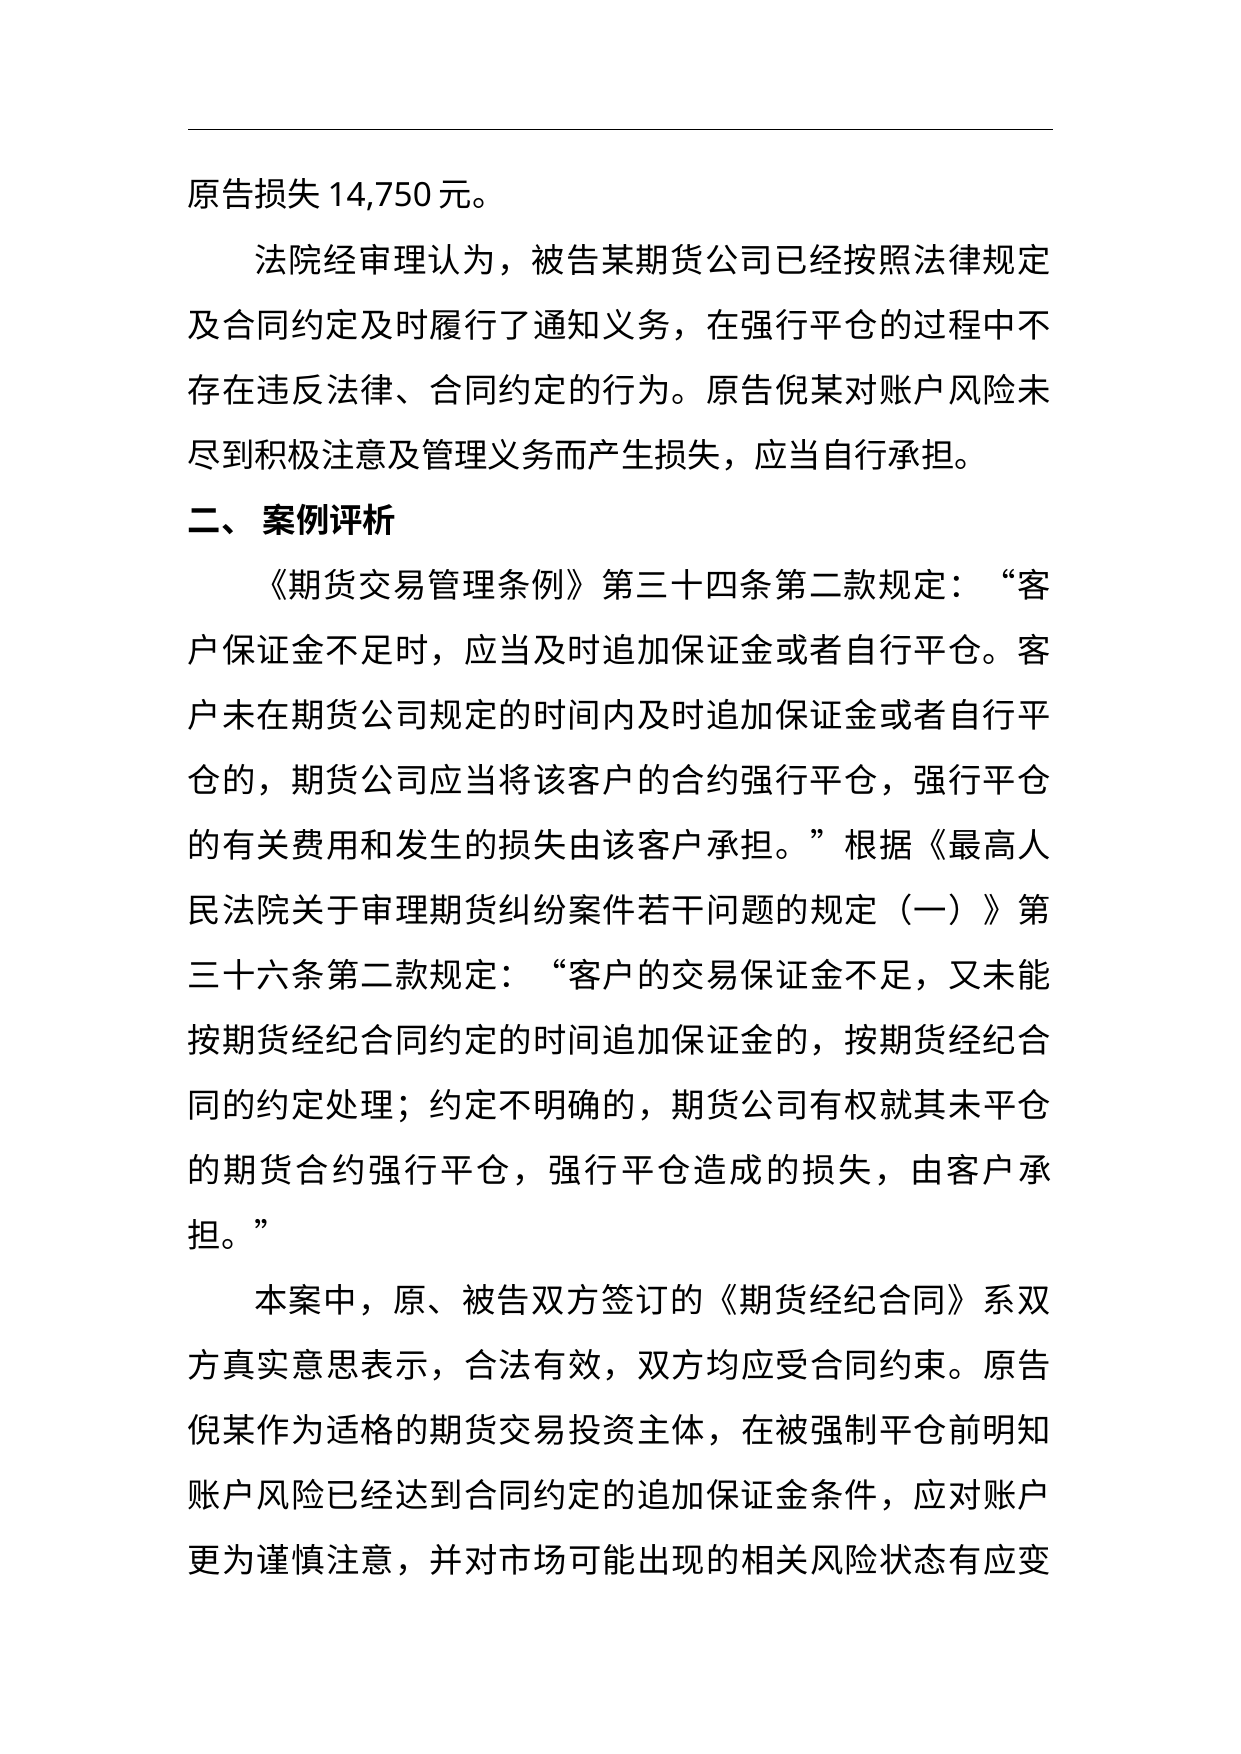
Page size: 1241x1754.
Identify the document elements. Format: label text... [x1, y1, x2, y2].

text 法院经审理认为，被告某期货公司已经按照法律规定及合同约定及时履行了通知义务，在强行平仓的过程中不存在违反法律、合同约定的行为。原告倪某对账户风险未尽到积极注意及管理义务而产生损失，应当自行承担。 [187, 225, 1053, 485]
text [187, 1265, 1053, 1590]
list 案例评析 [187, 485, 1053, 550]
text 《期货交易管理条例》第三十四条第二款规定：“客户保证金不足时，应当及时追加保证金或者自行平仓。客户未在期货公司规定的时间内及时追加保证金或者自行平仓的，期货公司应当将该客户的合约强行平仓，强行平仓的有关费用和发生的损失由该客户承担。”根据《最高人民法院关于审理期货纠纷案件若干问题的规定（一）》第三十六条第二款规定：“客户的交易保证金不足，又未能按期货经纪合同约定的时间追加保证金的，按期货经纪合同的约定处理；约定不明确的，期货公司有权就其未平仓的期货合约强行平仓，强行平仓造成的损失，由客户承担。” [187, 550, 1053, 1265]
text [187, 160, 1053, 225]
